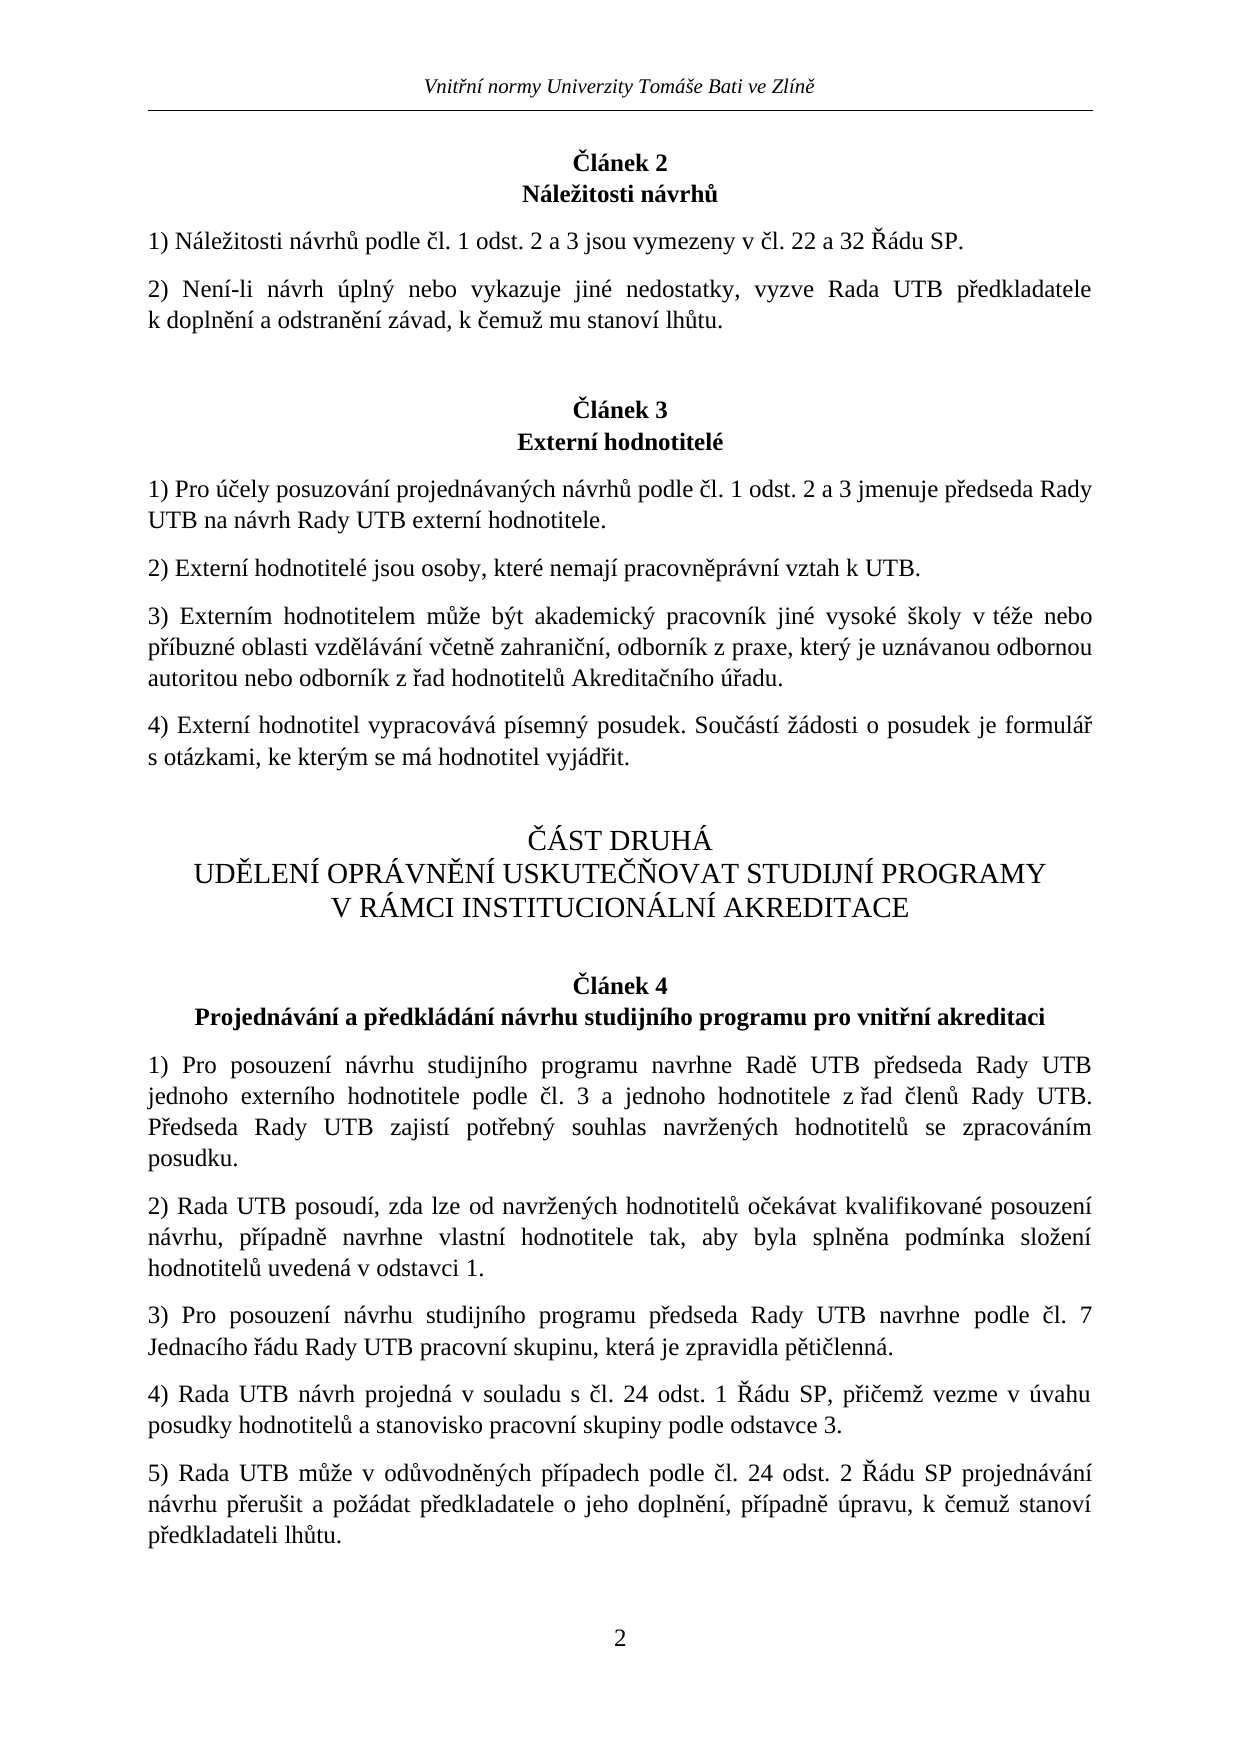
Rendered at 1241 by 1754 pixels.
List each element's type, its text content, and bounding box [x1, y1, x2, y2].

text 4) Rada UTB návrh projedná v souladu s čl. 24 odst. 1 Řádu SP, přičemž vezme v úvahu posudky hodnotitelů a stanovisko pracovní skupiny podle odstavce 3. [148, 1379, 1093, 1439]
text 3) Pro posouzení návrhu studijního programu předseda Rady UTB navrhne podle čl. 7 Jednacího řádu Rady UTB pracovní skupinu, která je zpravidla pětičlenná. [148, 1301, 1093, 1360]
text Článek 3 [148, 396, 1093, 424]
text 2) Externí hodnotitelé jsou osoby, které nemají pracovněprávní vztah k UTB. [148, 553, 1093, 582]
text 5) Rada UTB může v odůvodněných případech podle čl. 24 odst. 2 Řádu SP projednávání návrhu přerušit a požádat předkladatele o jeho doplnění, případně úpravu, k čemuž stanoví předkladateli lhůtu. [148, 1458, 1093, 1549]
text 3) Externím hodnotitelem může být akademický pracovník jiné vysoké školy v téže nebo příbuzné oblasti vzdělávání včetně zahraniční, odborník z praxe, který je uznávanou odbornou autoritou nebo odborník z řad hodnotitelů Akreditačního úřadu. [148, 601, 1093, 692]
text Projednávání a předkládání návrhu studijního programu pro vnitřní akreditaci [148, 1002, 1093, 1031]
text Externí hodnotitelé [148, 427, 1093, 455]
text 4) Externí hodnotitel vypracovává písemný posudek. Součástí žádosti o posudek je formulář s otázkami, ke kterým se má hodnotitel vyjádřit. [148, 711, 1093, 770]
text Článek 4 [148, 971, 1093, 1000]
text 1) Pro účely posuzování projednávaných návrhů podle čl. 1 odst. 2 a 3 jmenuje předseda Rady UTB na návrh Rady UTB externí hodnotitele. [148, 474, 1093, 534]
text UDĚLENÍ OPRÁVNĚNÍ USKUTEČŇOVAT STUDIJNÍ PROGRAMY V RÁMCI INSTITUCIONÁLNÍ AKREDITACE [148, 856, 1093, 923]
text Náležitosti návrhů [148, 179, 1093, 207]
text 1) Pro posouzení návrhu studijního programu navrhne Radě UTB předseda Rady UTB jednoho externího hodnotitele podle čl. 3 a jednoho hodnotitele z řad členů Rady UTB. Předseda Rady UTB zajistí potřebný souhlas navržených hodnotitelů se zpracováním posudku. [148, 1050, 1093, 1172]
text ČÁST DRUHÁ [148, 823, 1093, 856]
text Článek 2 [148, 148, 1093, 176]
text 2) Není-li návrh úplný nebo vykazuje jiné nedostatky, vyzve Rada UTB předkladatele k doplnění a odstranění závad, k čemuž mu stanoví lhůtu. [148, 274, 1093, 334]
text 1) Náležitosti návrhů podle čl. 1 odst. 2 a 3 jsou vymezeny v čl. 22 a 32 Řádu SP. [148, 226, 1093, 255]
text 2) Rada UTB posoudí, zda lze od navržených hodnotitelů očekávat kvalifikované posouzení návrhu, případně navrhne vlastní hodnotitele tak, aby byla splněna podmínka složení hodnotitelů uvedená v odstavci 1. [148, 1191, 1093, 1282]
